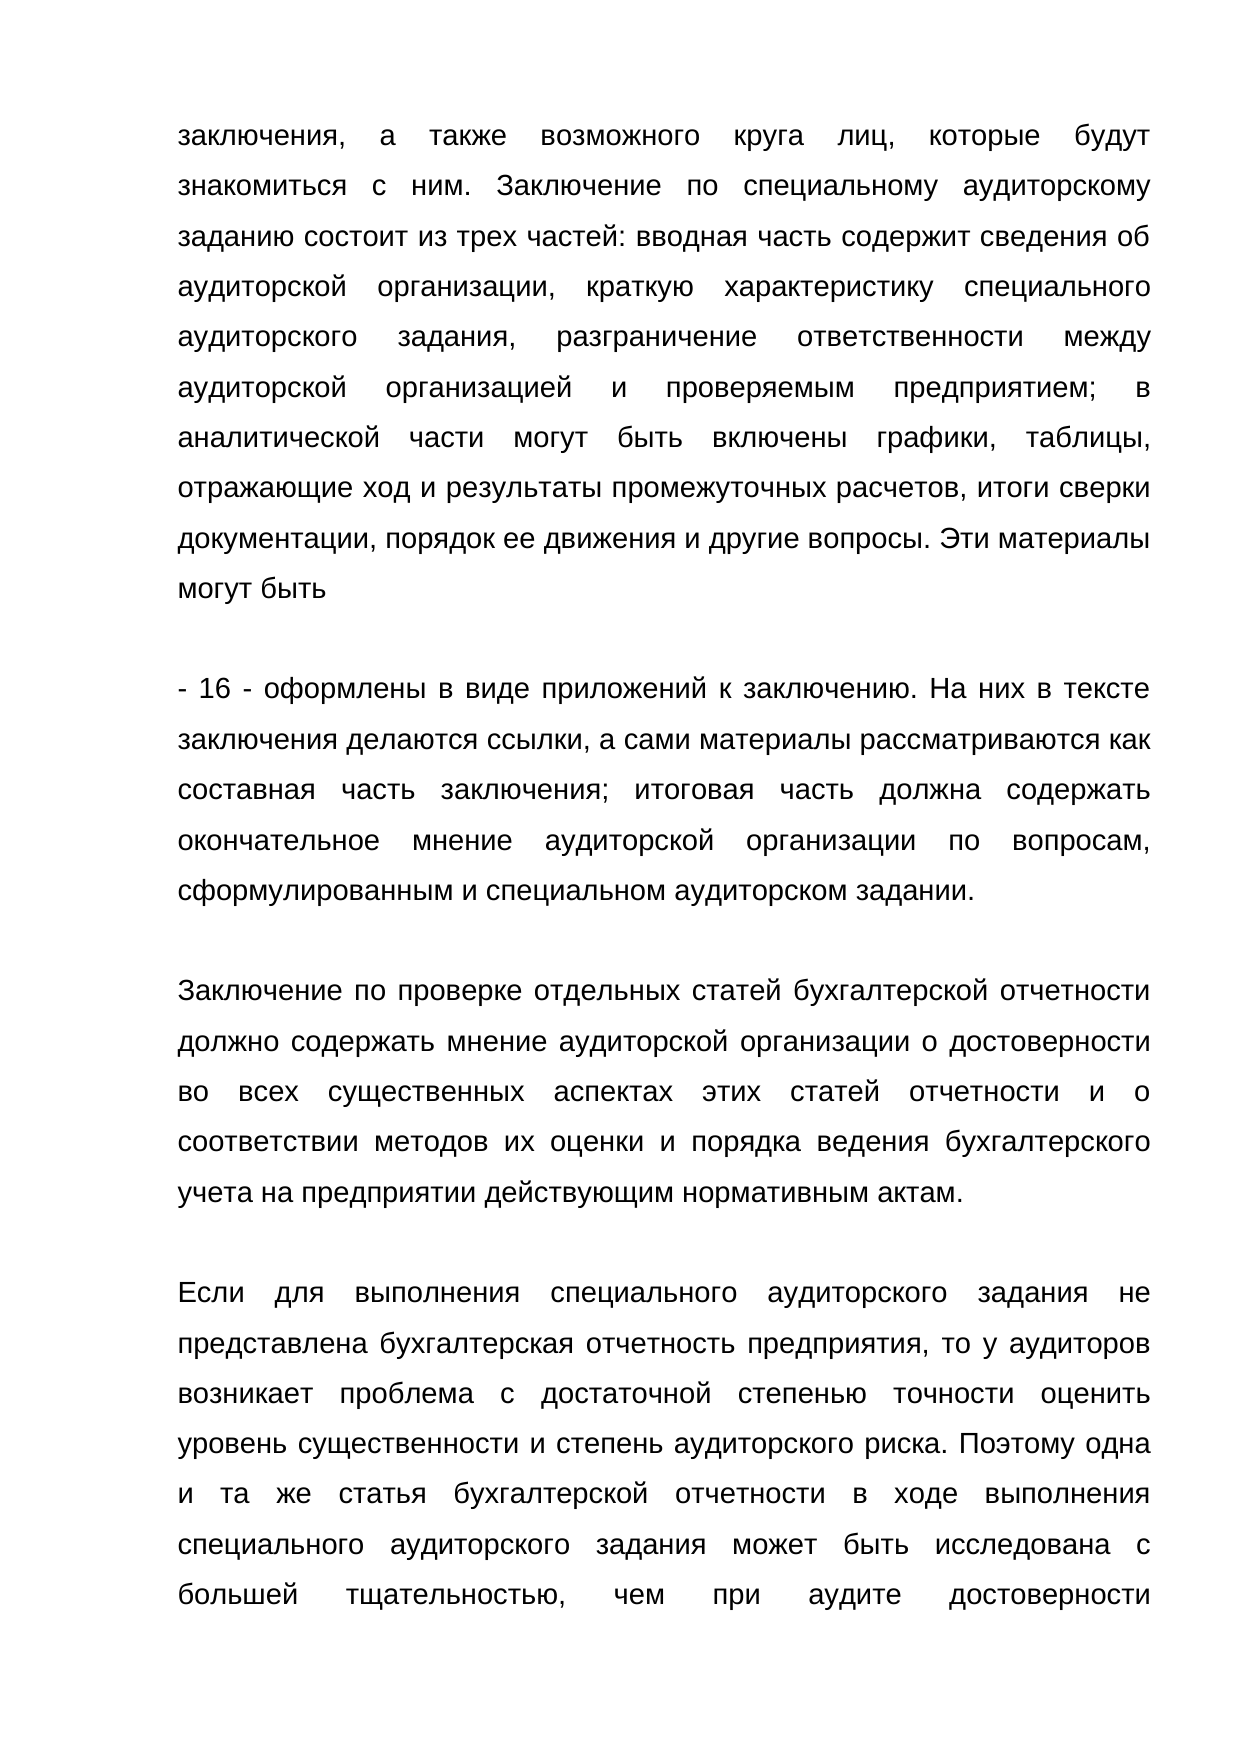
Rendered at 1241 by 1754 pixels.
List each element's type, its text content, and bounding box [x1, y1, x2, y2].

text - 16 - оформлены в виде приложений к заключению. На них в тексте заключения делаются ссылки, а сами материалы рассматриваются как составная часть заключения; итоговая часть должна содержать окончательное мнение аудиторской организации по вопросам, сформулированным и специальном аудиторском задании. [177, 672, 1152, 906]
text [177, 1275, 1152, 1611]
text Заключение по проверке отдельных статей бухгалтерской отчетности должно содержать мнение аудиторской организации о достоверности во всех существенных аспектах этих статей отчетности и о соответствии методов их оценки и порядка ведения бухгалтерского учета на предприятии действующим нормативным актам. [177, 973, 1152, 1208]
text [177, 118, 1152, 604]
